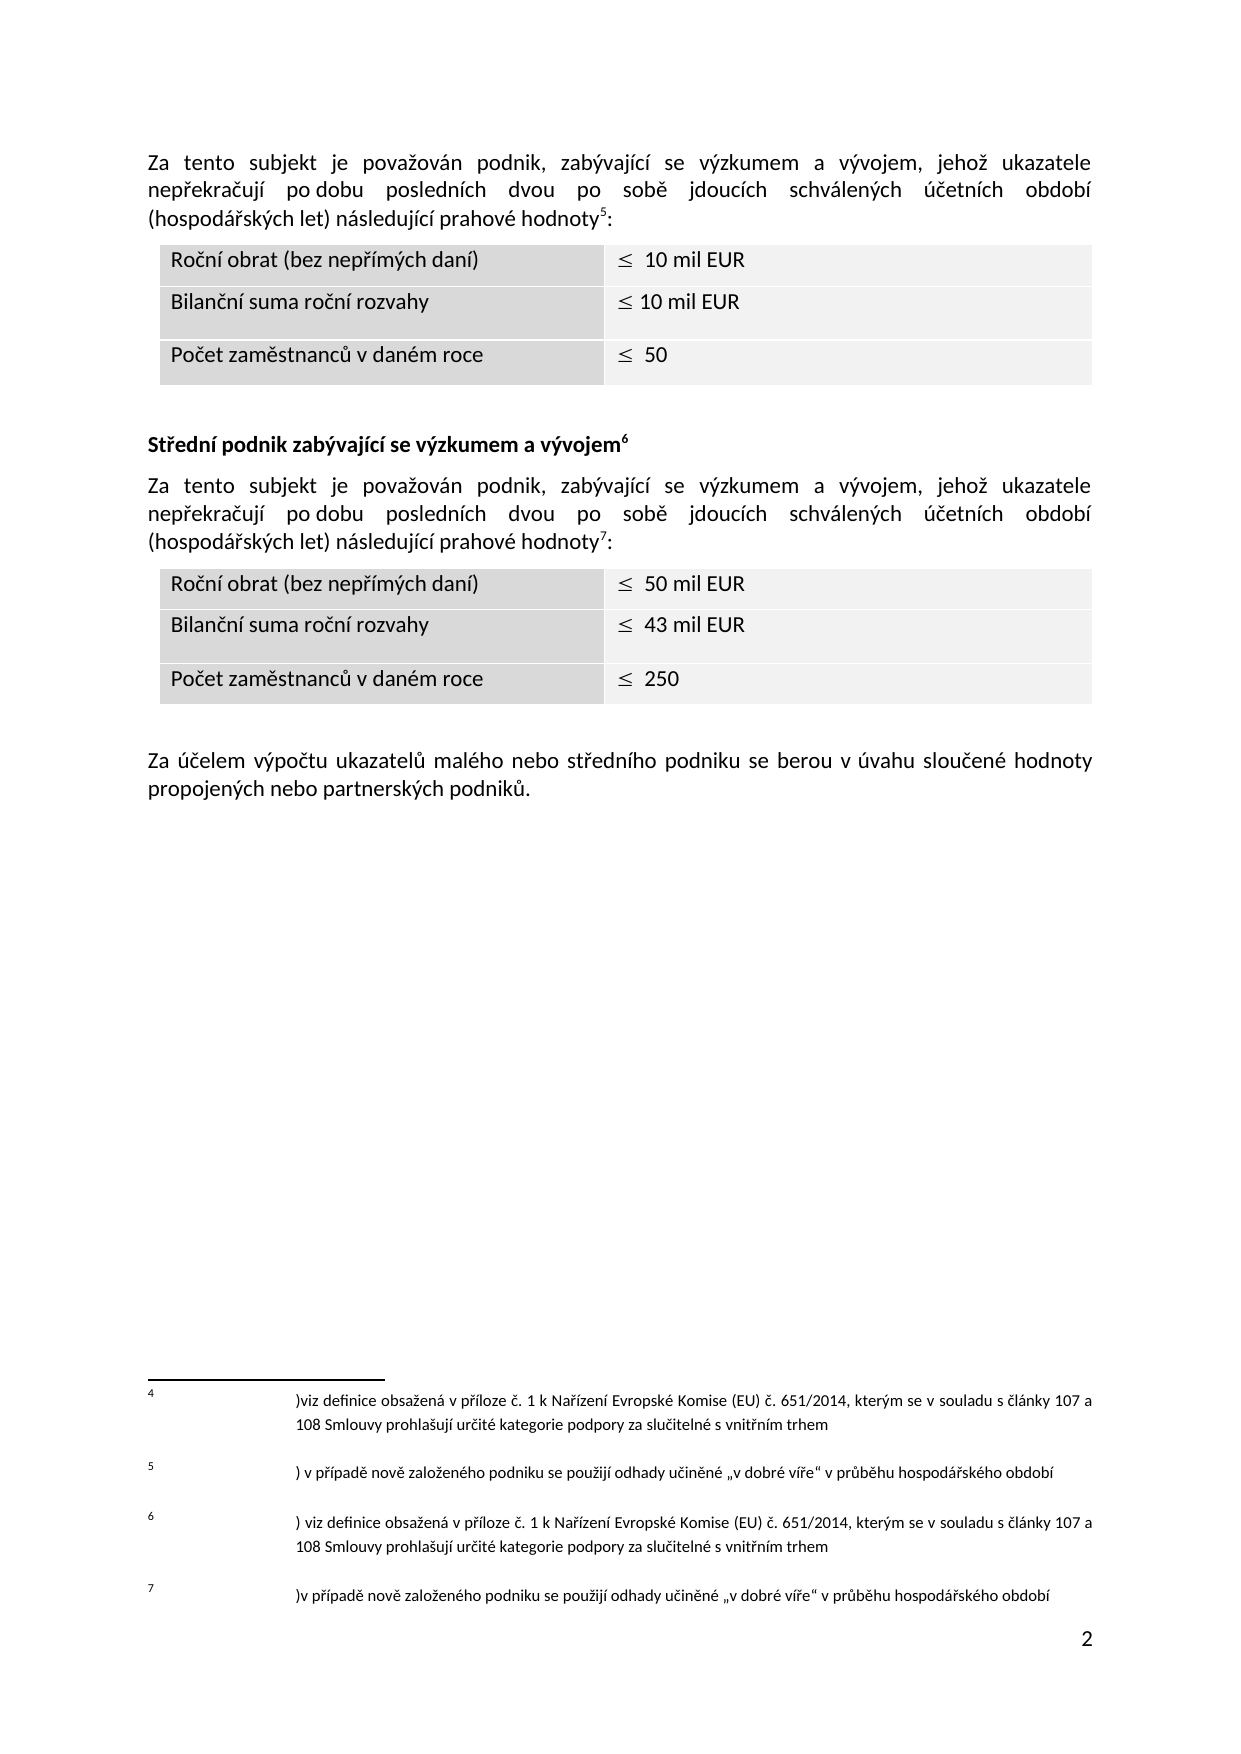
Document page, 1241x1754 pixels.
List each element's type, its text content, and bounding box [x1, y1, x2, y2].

table_cell Bilanční suma roční rozvahy [160, 287, 604, 339]
table_cell Počet zaměstnanců v daném roce [160, 664, 604, 704]
table_cell 10 mil EUR [605, 287, 1092, 339]
text Za účelem výpočtu ukazatelů malého nebo středního podniku se berou v úvahu sloučené hodnoty propojených nebo partnerských podniků. [148, 746, 1093, 802]
table_header 50 mil EUR [605, 569, 1092, 609]
table_cell Bilanční suma roční rozvahy [160, 610, 604, 663]
text Za tento subjekt je považován podnik, zabývající se výzkumem a vývojem, jehož ukazatele nepřekračují po dobu posledních dvou po sobě jdoucích schválených účetních období (hospodářských let) následující prahové hodnoty: [148, 471, 1093, 555]
table_header 10 mil EUR [605, 245, 1092, 286]
text Za tento subjekt je považován podnik, zabývající se výzkumem a vývojem, jehož ukazatele nepřekračují po dobu posledních dvou po sobě jdoucích schválených účetních období (hospodářských let) následující prahové hodnoty: [148, 148, 1093, 232]
table_cell 50 [605, 341, 1092, 385]
table_cell 43 mil EUR [605, 610, 1092, 663]
table_header Roční obrat (bez nepřímých daní) [160, 245, 604, 286]
table_header Roční obrat (bez nepřímých daní) [160, 569, 604, 609]
table_cell 250 [605, 664, 1092, 704]
text Střední podnik zabývající se výzkumem a vývojem [148, 431, 1093, 459]
table_cell Počet zaměstnanců v daném roce [160, 341, 604, 385]
